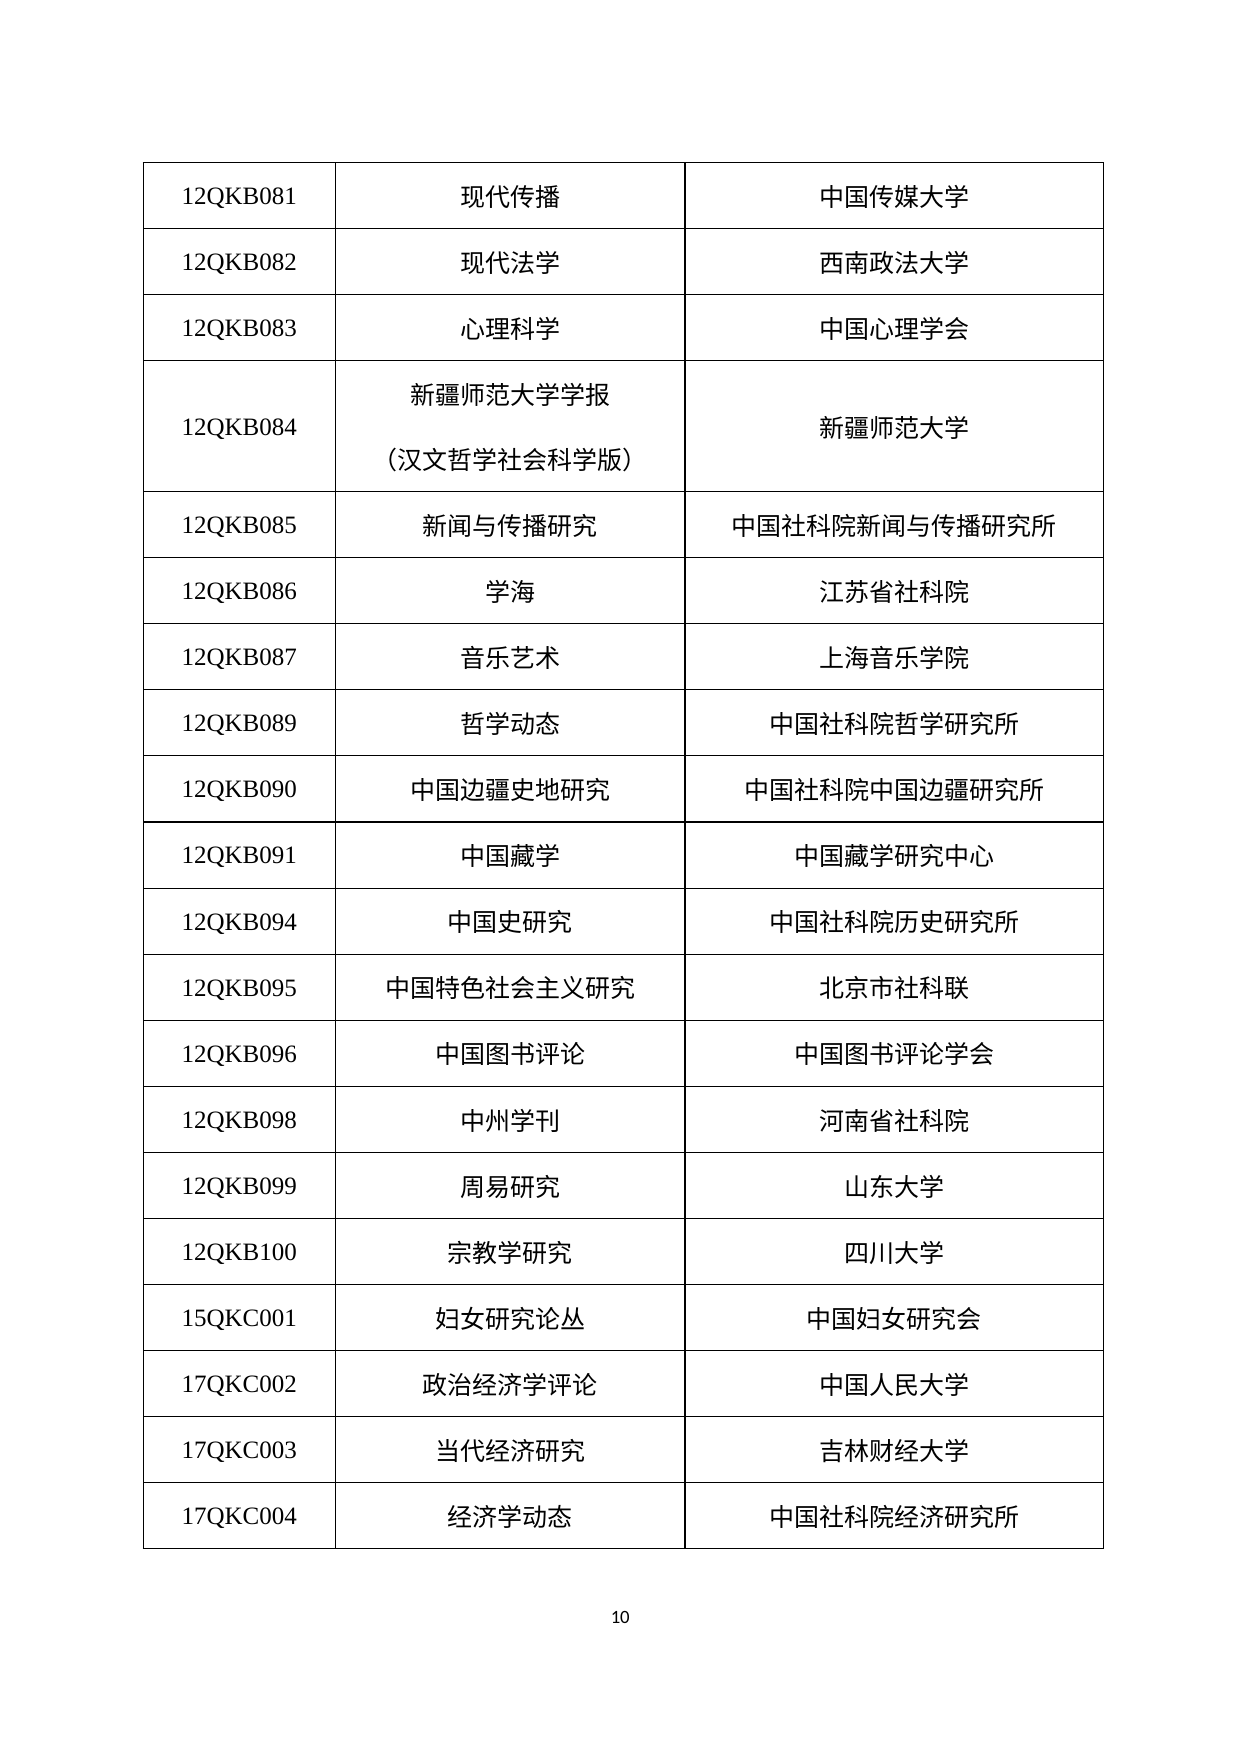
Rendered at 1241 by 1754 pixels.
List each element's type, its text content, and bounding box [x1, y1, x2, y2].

table_cell 17QKC002 [144, 1351, 335, 1416]
table_cell 音乐艺术 [336, 624, 684, 689]
table_cell 中国特色社会主义研究 [336, 955, 684, 1019]
table_cell 12QKB096 [144, 1021, 335, 1086]
table_cell 中国图书评论 [336, 1021, 684, 1086]
table_cell 17QKC003 [144, 1417, 335, 1482]
table_cell 中国社科院新闻与传播研究所 [686, 492, 1103, 557]
table_cell 上海音乐学院 [686, 624, 1103, 689]
table_cell 12QKB081 [144, 163, 335, 228]
table_cell 妇女研究论丛 [336, 1285, 684, 1350]
table_cell 中国传媒大学 [686, 163, 1103, 228]
table_cell 吉林财经大学 [686, 1417, 1103, 1482]
table_cell 17QKC004 [144, 1483, 335, 1548]
table_cell 中国藏学 [336, 823, 684, 887]
table_cell 新疆师范大学 [686, 361, 1103, 491]
table_cell 周易研究 [336, 1153, 684, 1218]
table_cell 中国心理学会 [686, 295, 1103, 360]
table_cell 12QKB100 [144, 1219, 335, 1284]
table_cell 中国边疆史地研究 [336, 756, 684, 821]
table_cell 中国人民大学 [686, 1351, 1103, 1416]
table_cell 北京市社科联 [686, 955, 1103, 1019]
table_cell 政治经济学评论 [336, 1351, 684, 1416]
table_cell 12QKB086 [144, 558, 335, 623]
table_cell 哲学动态 [336, 690, 684, 755]
table_cell 12QKB087 [144, 624, 335, 689]
table_cell 山东大学 [686, 1153, 1103, 1218]
table_cell 中国图书评论学会 [686, 1021, 1103, 1086]
table_cell 现代传播 [336, 163, 684, 228]
table_cell 中国社科院历史研究所 [686, 889, 1103, 953]
table_cell 12QKB084 [144, 361, 335, 491]
table_cell 12QKB091 [144, 823, 335, 887]
table_cell 新疆师范大学学报 （汉文哲学社会科学版） [336, 361, 684, 491]
table_cell 12QKB094 [144, 889, 335, 953]
table_cell 12QKB085 [144, 492, 335, 557]
table_cell 四川大学 [686, 1219, 1103, 1284]
table_cell 中国社科院中国边疆研究所 [686, 756, 1103, 821]
table_cell 12QKB082 [144, 229, 335, 294]
table_cell 中国社科院经济研究所 [686, 1483, 1103, 1548]
table_cell 西南政法大学 [686, 229, 1103, 294]
table_cell 河南省社科院 [686, 1087, 1103, 1152]
table_cell 12QKB089 [144, 690, 335, 755]
table_cell 中国妇女研究会 [686, 1285, 1103, 1350]
table_cell 12QKB090 [144, 756, 335, 821]
table_cell 12QKB095 [144, 955, 335, 1019]
table_cell 经济学动态 [336, 1483, 684, 1548]
table_cell 15QKC001 [144, 1285, 335, 1350]
table_cell 当代经济研究 [336, 1417, 684, 1482]
table_cell 12QKB083 [144, 295, 335, 360]
table_cell 12QKB099 [144, 1153, 335, 1218]
table_cell 心理科学 [336, 295, 684, 360]
table_cell 江苏省社科院 [686, 558, 1103, 623]
table_cell 中国史研究 [336, 889, 684, 953]
table_cell 宗教学研究 [336, 1219, 684, 1284]
table_cell 中州学刊 [336, 1087, 684, 1152]
table_cell 中国藏学研究中心 [686, 823, 1103, 887]
table_cell 现代法学 [336, 229, 684, 294]
table_cell 中国社科院哲学研究所 [686, 690, 1103, 755]
table_cell 新闻与传播研究 [336, 492, 684, 557]
table_cell 学海 [336, 558, 684, 623]
table_cell 12QKB098 [144, 1087, 335, 1152]
